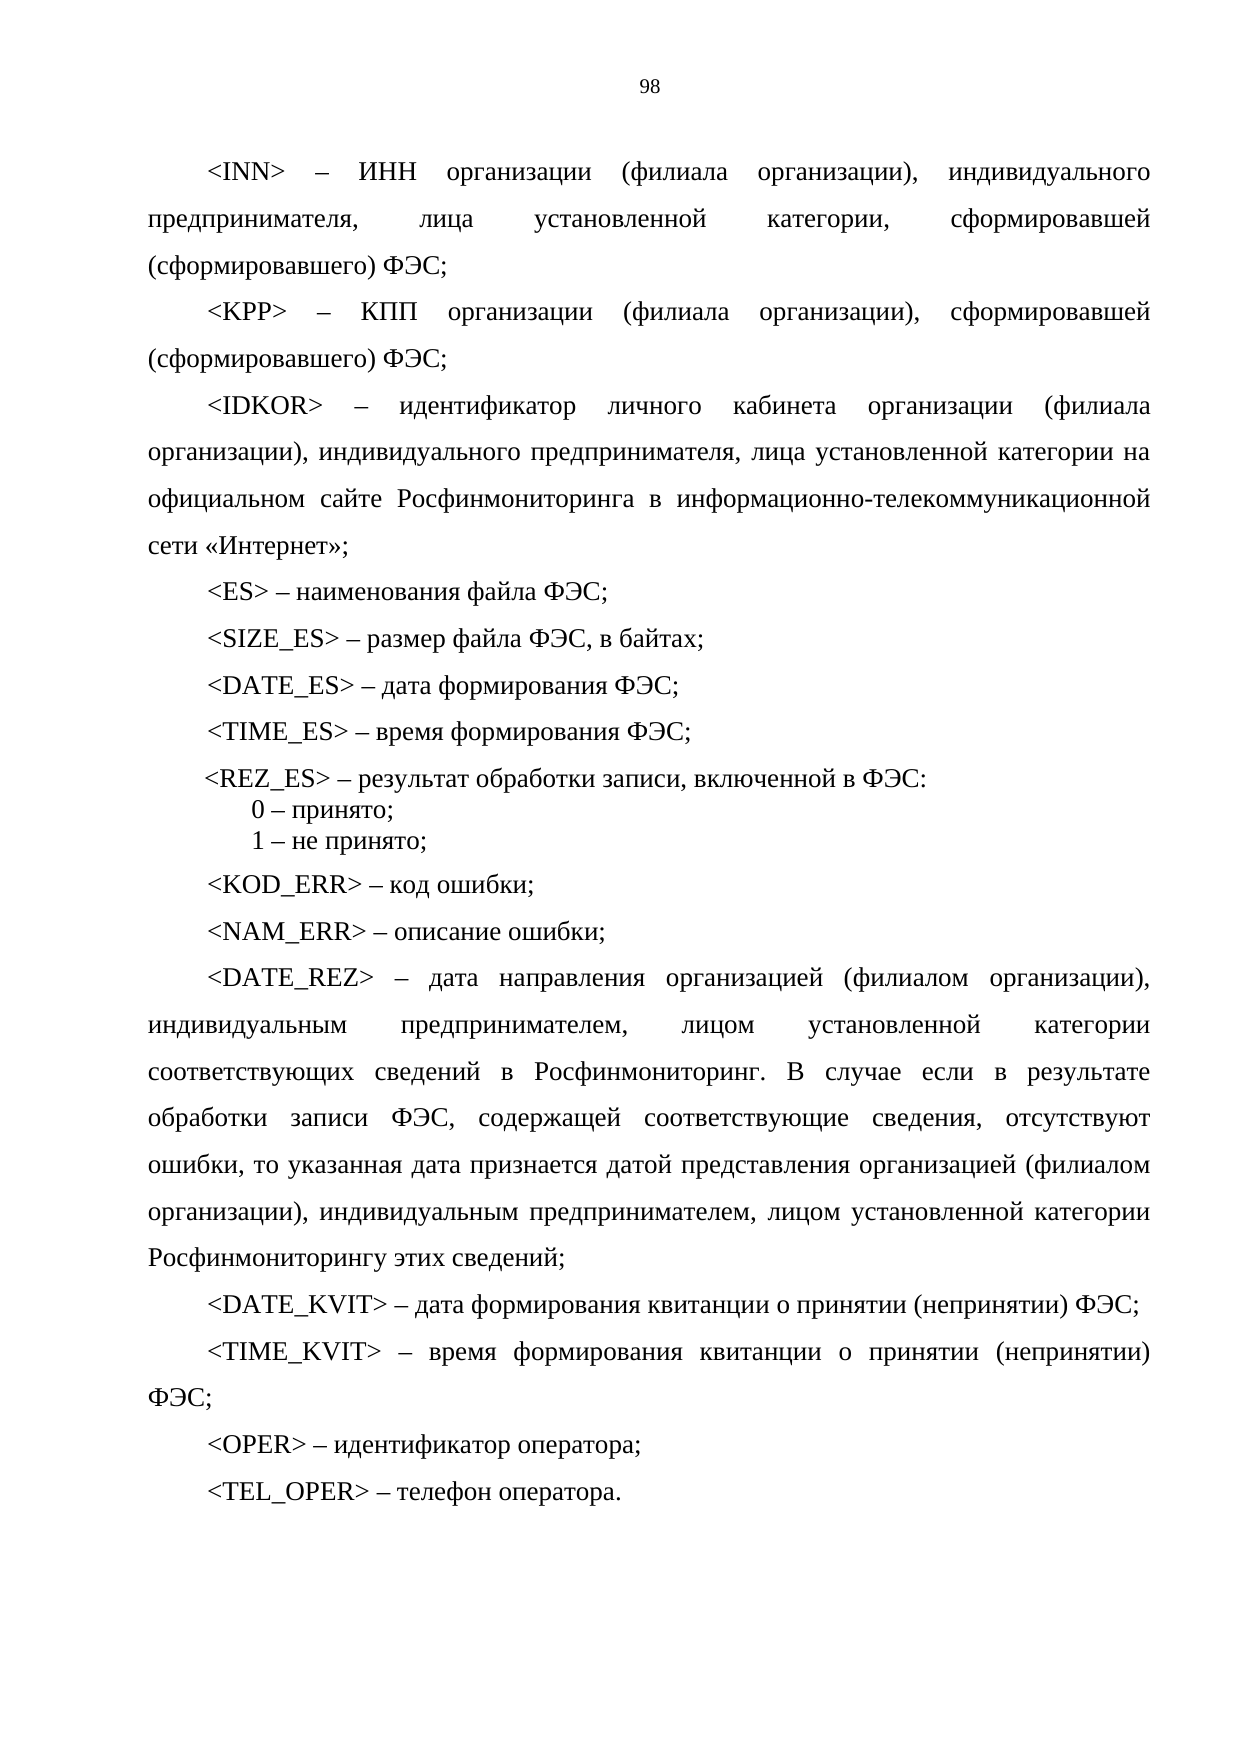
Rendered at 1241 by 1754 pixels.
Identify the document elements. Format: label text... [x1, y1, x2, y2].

text <SIZE_ES> – размер файла ФЭС, в байтах; [148, 622, 1152, 653]
text <KOD_ERR> – код ошибки; [148, 868, 1152, 899]
text <INN> – ИНН организации (филиала организации), индивидуального предпринимателя, лица установленной категории, сформировавшей (сформировавшего) ФЭС; [148, 155, 1152, 280]
text <OPER> – идентификатор оператора; [166, 1428, 1152, 1459]
text <DATE_KVIT> – дата формирования квитанции о принятии (непринятии) ФЭС; [148, 1288, 1152, 1319]
text <TEL_OPER> – телефон оператора. [148, 1475, 1152, 1506]
text <NAM_ERR> – описание ошибки; [148, 915, 1152, 946]
text <ES> – наименования файла ФЭС; [148, 575, 1152, 607]
text <REZ_ES> – результат обработки записи, включенной в ФЭС: [148, 762, 1152, 793]
text 0 – принято; [148, 793, 1152, 824]
text 1 – не принято; [148, 824, 1152, 856]
text <TIME_KVIT> – время формирования квитанции о принятии (непринятии) ФЭС; [148, 1335, 1152, 1412]
text <DATE_ES> – дата формирования ФЭС; [148, 669, 1152, 700]
text <KPP> – КПП организации (филиала организации), сформировавшей (сформировавшего) ФЭС; [148, 295, 1152, 373]
text <DATE_REZ> – дата направления организацией (филиалом организации), индивидуальным предпринимателем, лицом установленной категории соответствующих сведений в Росфинмониторинг. В случае если в результате обработки записи ФЭС, содержащей соответствующие сведения, отсутствуют ошибки, то указанная дата признается датой представления организацией (филиалом организации), индивидуальным предпринимателем, лицом установленной категории Росфинмониторингу этих сведений; [148, 961, 1152, 1272]
text <TIME_ES> – время формирования ФЭС; [148, 715, 1152, 747]
text <IDKOR> – идентификатор личного кабинета организации (филиала организации), индивидуального предпринимателя, лица установленной категории на официальном сайте Росфинмониторинга в информационно-телекоммуникационной сети «Интернет»; [148, 389, 1152, 560]
